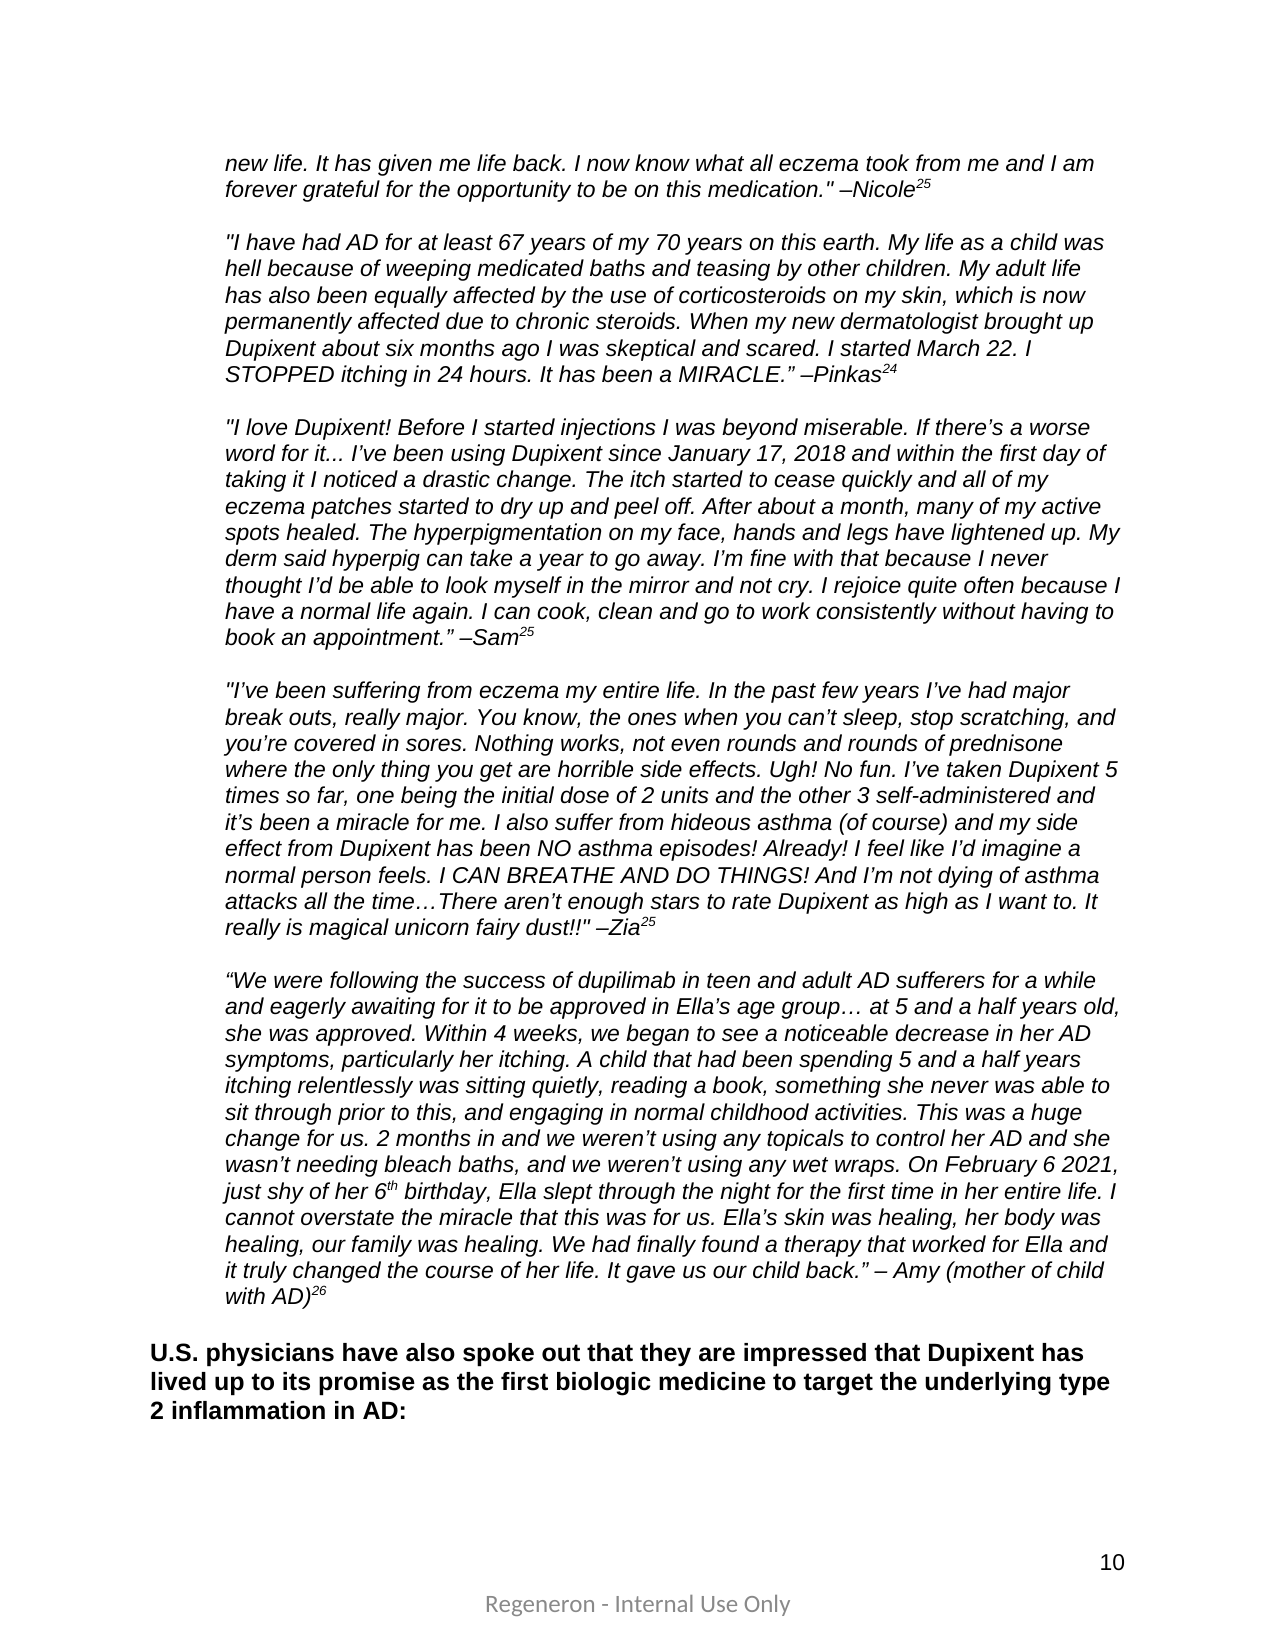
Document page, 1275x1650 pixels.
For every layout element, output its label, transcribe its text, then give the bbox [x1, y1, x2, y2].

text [225, 150, 1125, 203]
text "I’ve been suffering from eczema my entire life. In the past few years I’ve had major break outs, really major. You know, the ones when you can’t sleep, stop scratching, and you’re covered in sores. Nothing works, not even rounds and rounds of prednisone where the only thing you get are horrible side effects. Ugh! No fun. I’ve taken Dupixent 5 times so far, one being the initial dose of 2 units and the other 3 self-administered and it’s been a miracle for me. I also suffer from hideous asthma (of course) and my side effect from Dupixent has been NO asthma episodes! Already! I feel like I’d imagine a normal person feels. I CAN BREATHE AND DO THINGS! And I’m not dying of asthma attacks all the time…There aren’t enough stars to rate Dupixent as high as I want to. It really is magical unicorn fairy dust!!" –Zia25 [225, 677, 1125, 941]
text "I have had AD for at least 67 years of my 70 years on this earth. My life as a child was hell because of weeping medicated baths and teasing by other children. My adult life has also been equally affected by the use of corticosteroids on my skin, which is now permanently affected due to chronic steroids. When my new dermatologist brought up Dupixent about six months ago I was skeptical and scared. I started March 22. I STOPPED itching in 24 hours. It has been a MIRACLE.” –Pinkas24 [225, 229, 1125, 387]
text "I love Dupixent! Before I started injections I was beyond miserable. If there’s a worse word for it... I’ve been using Dupixent since January 17, 2018 and within the first day of taking it I noticed a drastic change. The itch started to cease quickly and all of my eczema patches started to dry up and peel off. After about a month, many of my active spots healed. The hyperpigmentation on my face, hands and legs have lightened up. My derm said hyperpig can take a year to go away. I’m fine with that because I never thought I’d be able to look myself in the mirror and not cry. I rejoice quite often because I have a normal life again. I can cook, clean and go to work consistently without having to book an appointment.” –Sam25 [225, 413, 1125, 651]
text “We were following the success of dupilimab in teen and adult AD sufferers for a while and eagerly awaiting for it to be approved in Ella’s age group… at 5 and a half years old, she was approved. Within 4 weeks, we began to see a noticeable decrease in her AD symptoms, particularly her itching. A child that had been spending 5 and a half years itching relentlessly was sitting quietly, reading a book, something she never was able to sit through prior to this, and engaging in normal childhood activities. This was a huge change for us. 2 months in and we weren’t using any topicals to control her AD and she wasn’t needing bleach baths, and we weren’t using any wet wraps. On February 6 2021, just shy of her 6th birthday, Ella slept through the night for the first time in her entire life. I cannot overstate the miracle that this was for us. Ella’s skin was healing, her body was healing, our family was healing. We had finally found a therapy that worked for Ella and it truly changed the course of her life. It gave us our child back.” – Amy (mother of child with AD)26 [225, 967, 1125, 1309]
text U.S. physicians have also spoke out that they are impressed that Dupixent has lived up to its promise as the first biologic medicine to target the underlying type 2 inflammation in AD: [150, 1338, 1125, 1424]
